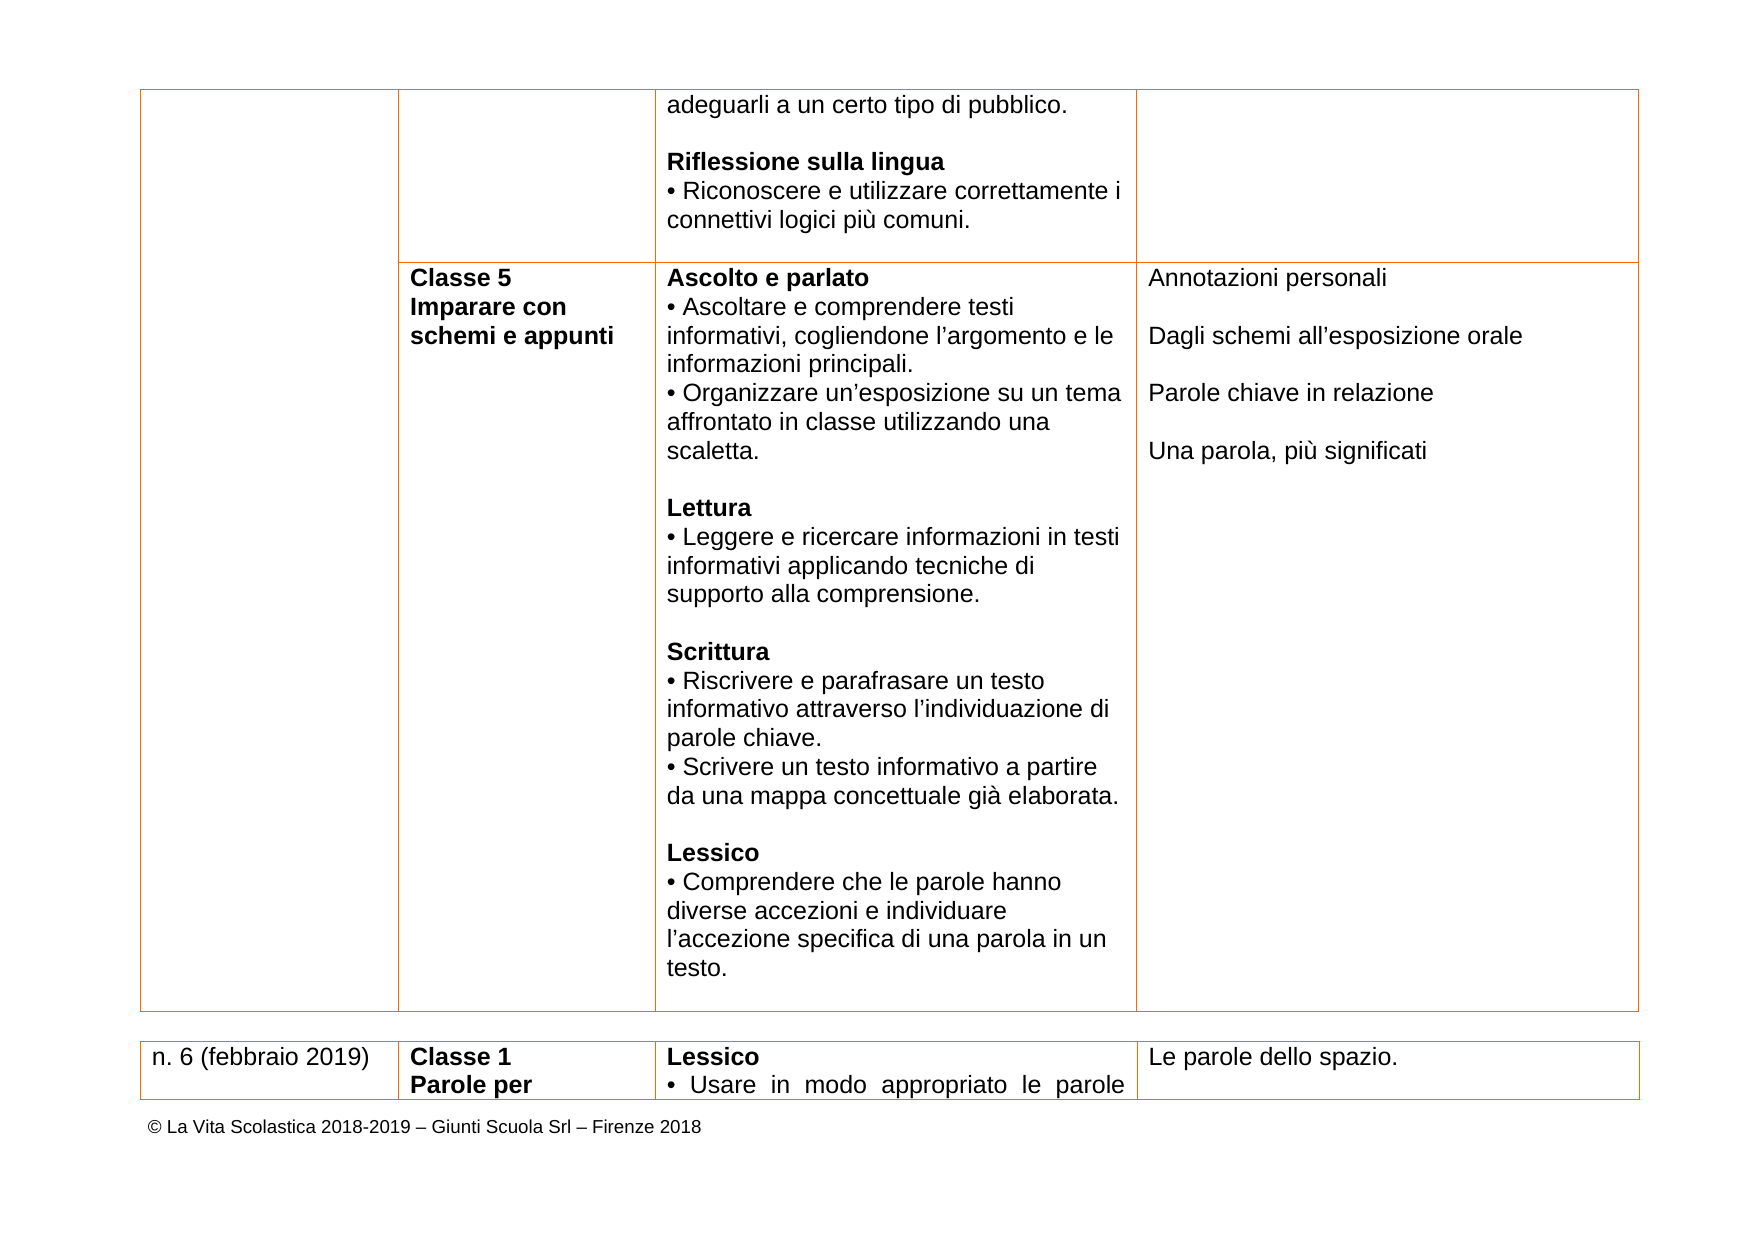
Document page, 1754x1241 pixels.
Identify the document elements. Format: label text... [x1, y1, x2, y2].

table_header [1138, 1042, 1639, 1099]
table_cell Ascolto e parlato • Ascoltare e comprendere testi informativi, cogliendone l’argomento e le informazioni principali. • Organizzare un’esposizione su un tema affrontato in classe utilizzando una scaletta. Lettura • Leggere e ricercare informazioni in testi informativi applicando tecniche di supporto alla comprensione. Scrittura • Riscrivere e parafrasare un testo informativo attraverso l’individuazione di parole chiave. • Scrivere un testo informativo a partire da una mappa concettuale già elaborata. Lessico • Comprendere che le parole hanno diverse accezioni e individuare l’accezione specifica di una parola in un testo. [656, 263, 1136, 1011]
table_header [399, 1042, 655, 1099]
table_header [141, 1042, 398, 1099]
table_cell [1137, 90, 1638, 262]
table_cell Annotazioni personali Dagli schemi all’esposizione orale Parole chiave in relazione Una parola, più significati [1137, 263, 1638, 1011]
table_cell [399, 90, 655, 262]
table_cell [656, 90, 1136, 262]
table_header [656, 1042, 1137, 1099]
table_cell Classe 5 Imparare con schemi e appunti [399, 263, 655, 1011]
